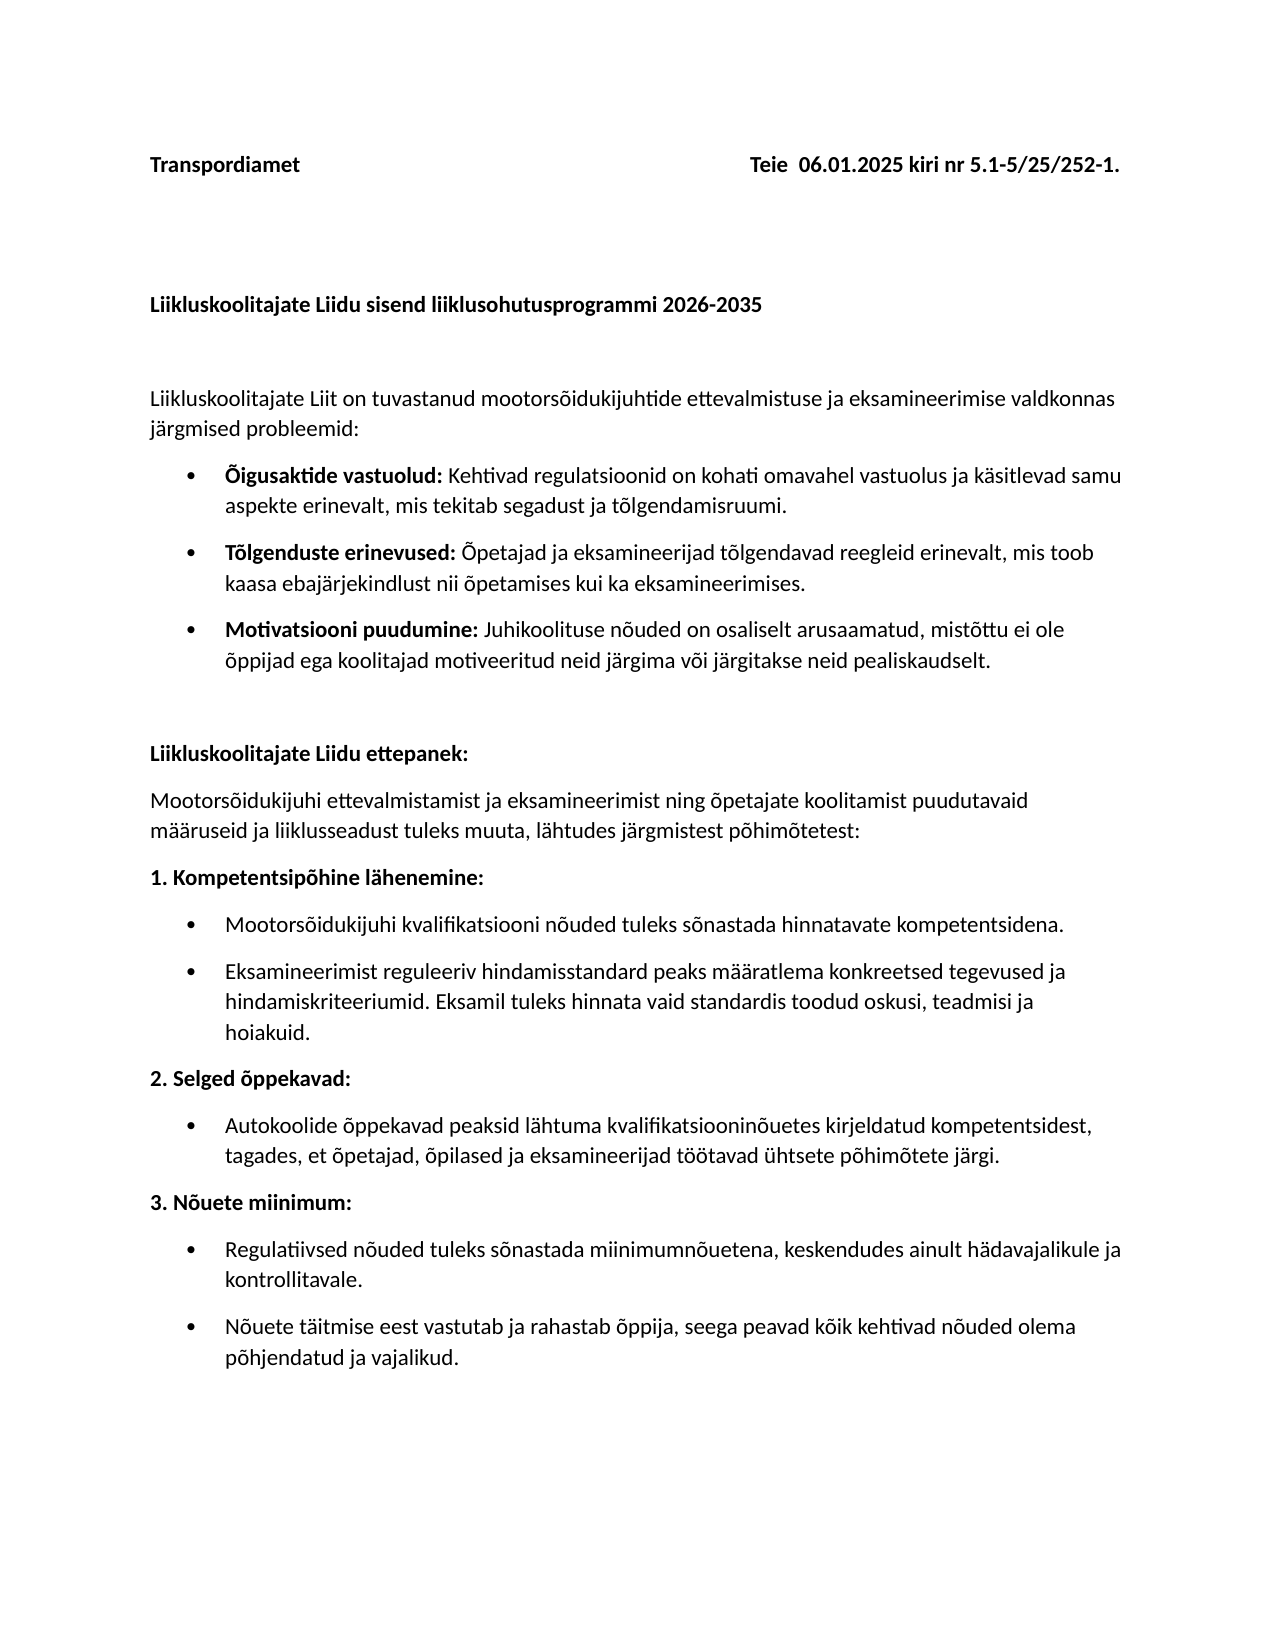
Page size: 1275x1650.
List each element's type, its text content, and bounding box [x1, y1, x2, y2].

text Liikluskoolitajate Liidu ettepanek: [150, 739, 1125, 768]
list Autokoolide õppekavad peaksid lähtuma kvalifikatsiooninõuetes kirjeldatud kompetentsidest, tagades, et õpetajad, õpilased ja eksamineerijad töötavad ühtsete põhimõtete järgi. [187, 1111, 1125, 1170]
text 1. Kompetentsipõhine lähenemine: [150, 863, 1125, 892]
list Eksamineerimist reguleeriv hindamisstandard peaks määratlema konkreetsed tegevused ja hindamiskriteeriumid. Eksamil tuleks hinnata vaid standardis toodud oskusi, teadmisi ja hoiakuid. [187, 957, 1125, 1046]
text 2. Selged õppekavad: [150, 1064, 1125, 1093]
text Mootorsõidukijuhi ettevalmistamist ja eksamineerimist ning õpetajate koolitamist puudutavaid määruseid ja liiklusseadust tuleks muuta, lähtudes järgmistest põhimõtetest: [150, 786, 1125, 845]
text Liikluskoolitajate Liidu sisend liiklusohutusprogrammi 2026-2035 [150, 291, 1125, 319]
list Nõuete täitmise eest vastutab ja rahastab õppija, seega peavad kõik kehtivad nõuded olema põhjendatud ja vajalikud. [187, 1312, 1125, 1371]
list Õigusaktide vastuolud: Kehtivad regulatsioonid on kohati omavahel vastuolus ja käsitlevad samu aspekte erinevalt, mis tekitab segadust ja tõlgendamisruumi. [187, 461, 1125, 520]
list Motivatsiooni puudumine: Juhikoolituse nõuded on osaliselt arusaamatud, mistõttu ei ole õppijad ega koolitajad motiveeritud neid järgima või järgitakse neid pealiskaudselt. [187, 616, 1125, 674]
text Transpordiamet Teie 06.01.2025 kiri nr 5.1-5/25/252-1. [150, 150, 1125, 178]
list Mootorsõidukijuhi kvalifikatsiooni nõuded tuleks sõnastada hinnatavate kompetentsidena. [187, 910, 1125, 938]
text Liikluskoolitajate Liit on tuvastanud mootorsõidukijuhtide ettevalmistuse ja eksamineerimise valdkonnas järgmised probleemid: [150, 384, 1125, 443]
list Tõlgenduste erinevused: Õpetajad ja eksamineerijad tõlgendavad reegleid erinevalt, mis toob kaasa ebajärjekindlust nii õpetamises kui ka eksamineerimises. [187, 538, 1125, 597]
list Regulatiivsed nõuded tuleks sõnastada miinimumnõuetena, keskendudes ainult hädavajalikule ja kontrollitavale. [187, 1235, 1125, 1294]
text 3. Nõuete miinimum: [150, 1188, 1125, 1217]
